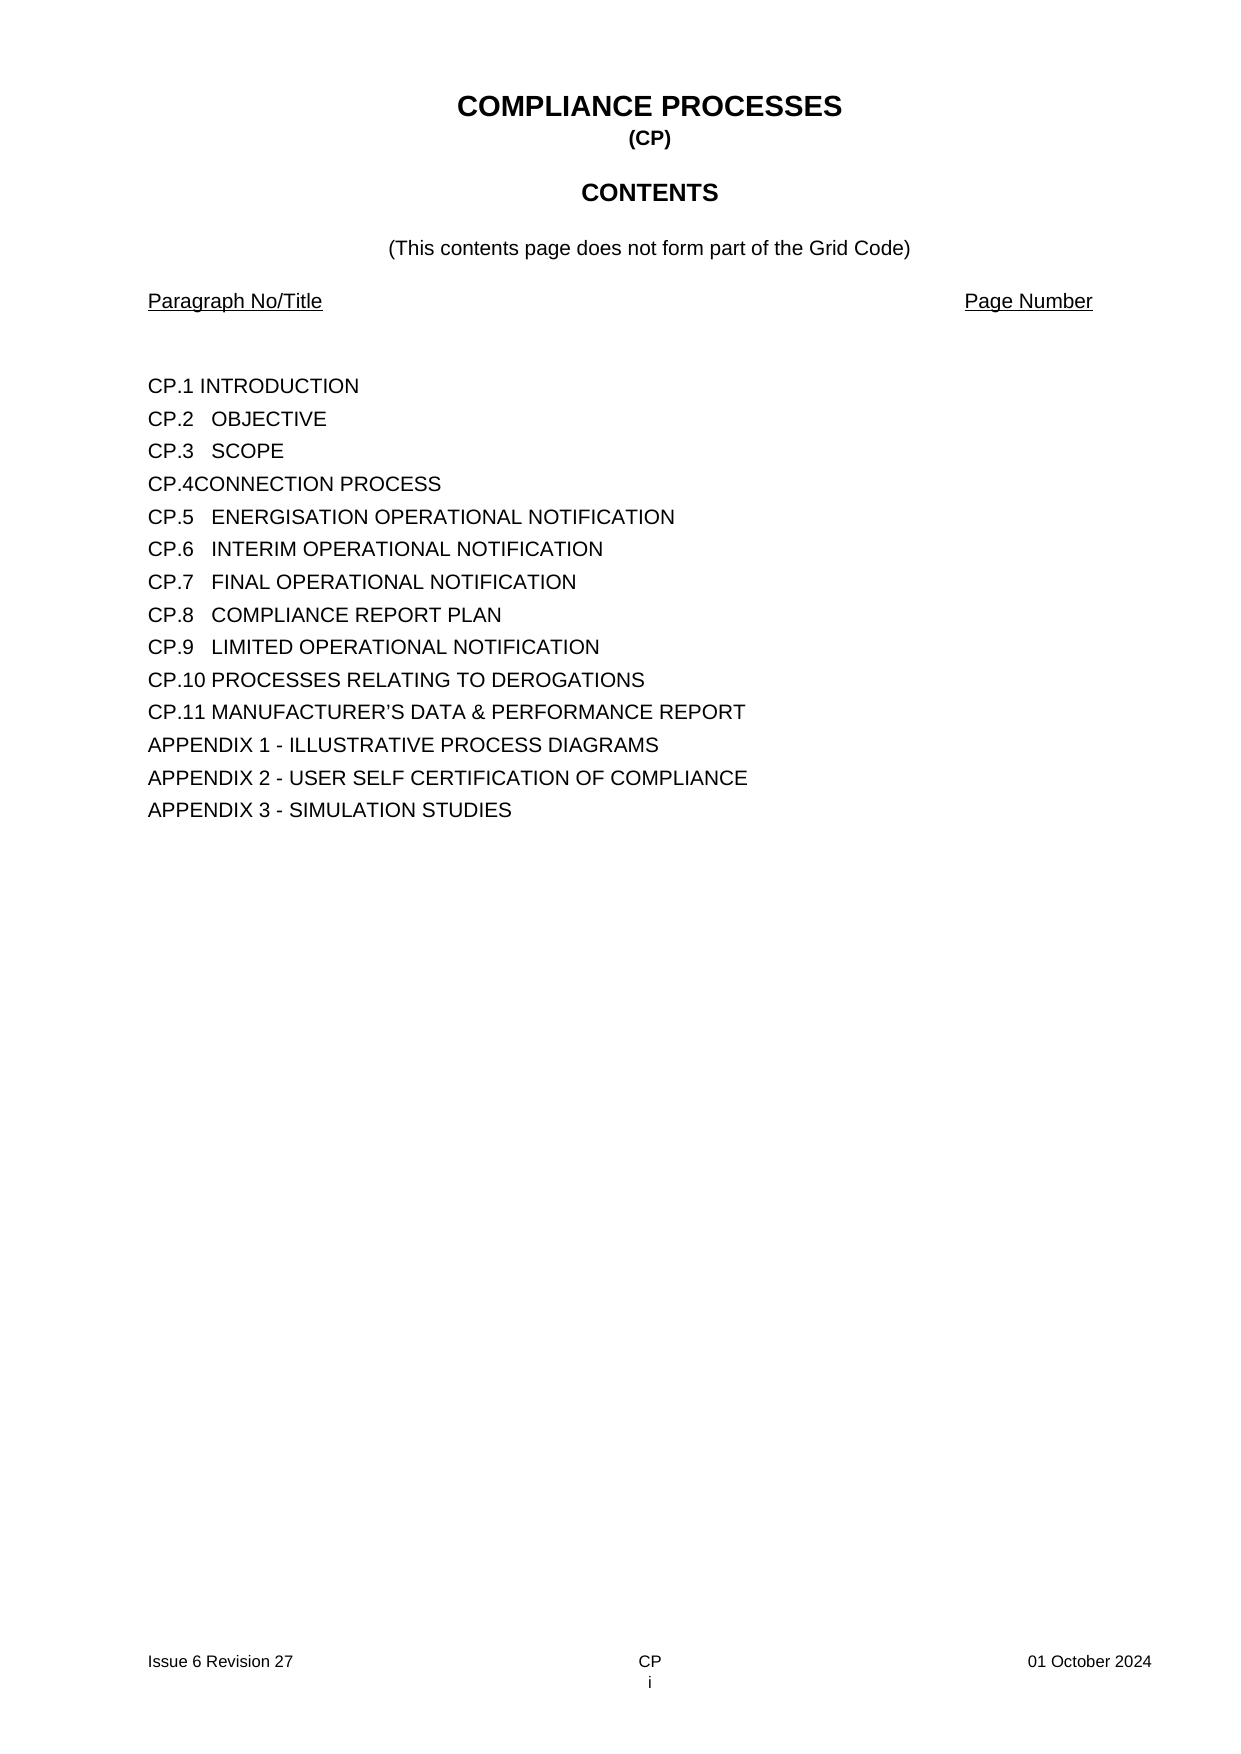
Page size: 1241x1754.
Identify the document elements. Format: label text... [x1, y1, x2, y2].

text COMPLIANCE PROCESSES [148, 89, 1152, 122]
text CP.11 MANUFACTURER’S DATA & PERFORMANCE REPORT 13 [148, 700, 1092, 724]
text APPENDIX 2 - USER SELF CERTIFICATION OF COMPLIANCE 21 [148, 765, 1092, 789]
text CP.4CONNECTION PROCESS 3 [148, 472, 1092, 496]
text CP.1 INTRODUCTION 2 [148, 374, 1092, 398]
text CP.10 PROCESSES RELATING TO DEROGATIONS 13 [148, 668, 1092, 692]
text CONTENTS [148, 178, 1152, 207]
text Paragraph No/Title Page Number [148, 289, 1152, 313]
text CP.8 COMPLIANCE REPORT PLAN 9 [148, 602, 1092, 626]
text (CP) [148, 126, 1152, 149]
text APPENDIX 3 - SIMULATION STUDIES 22 [148, 798, 1092, 822]
text CP.2 OBJECTIVE 2 [148, 407, 1092, 431]
text (This contents page does not form part of the Grid Code) [148, 236, 1152, 260]
text CP.3 SCOPE 2 [148, 439, 1092, 463]
text APPENDIX 1 - ILLUSTRATIVE PROCESS DIAGRAMS 16 [148, 733, 1092, 757]
text CP.6 INTERIM OPERATIONAL NOTIFICATION 4 [148, 537, 1092, 561]
text CP.9 LIMITED OPERATIONAL NOTIFICATION 10 [148, 635, 1092, 659]
text CP.5 ENERGISATION OPERATIONAL NOTIFICATION 4 [148, 504, 1092, 528]
text CP.7 FINAL OPERATIONAL NOTIFICATION 7 [148, 570, 1092, 594]
